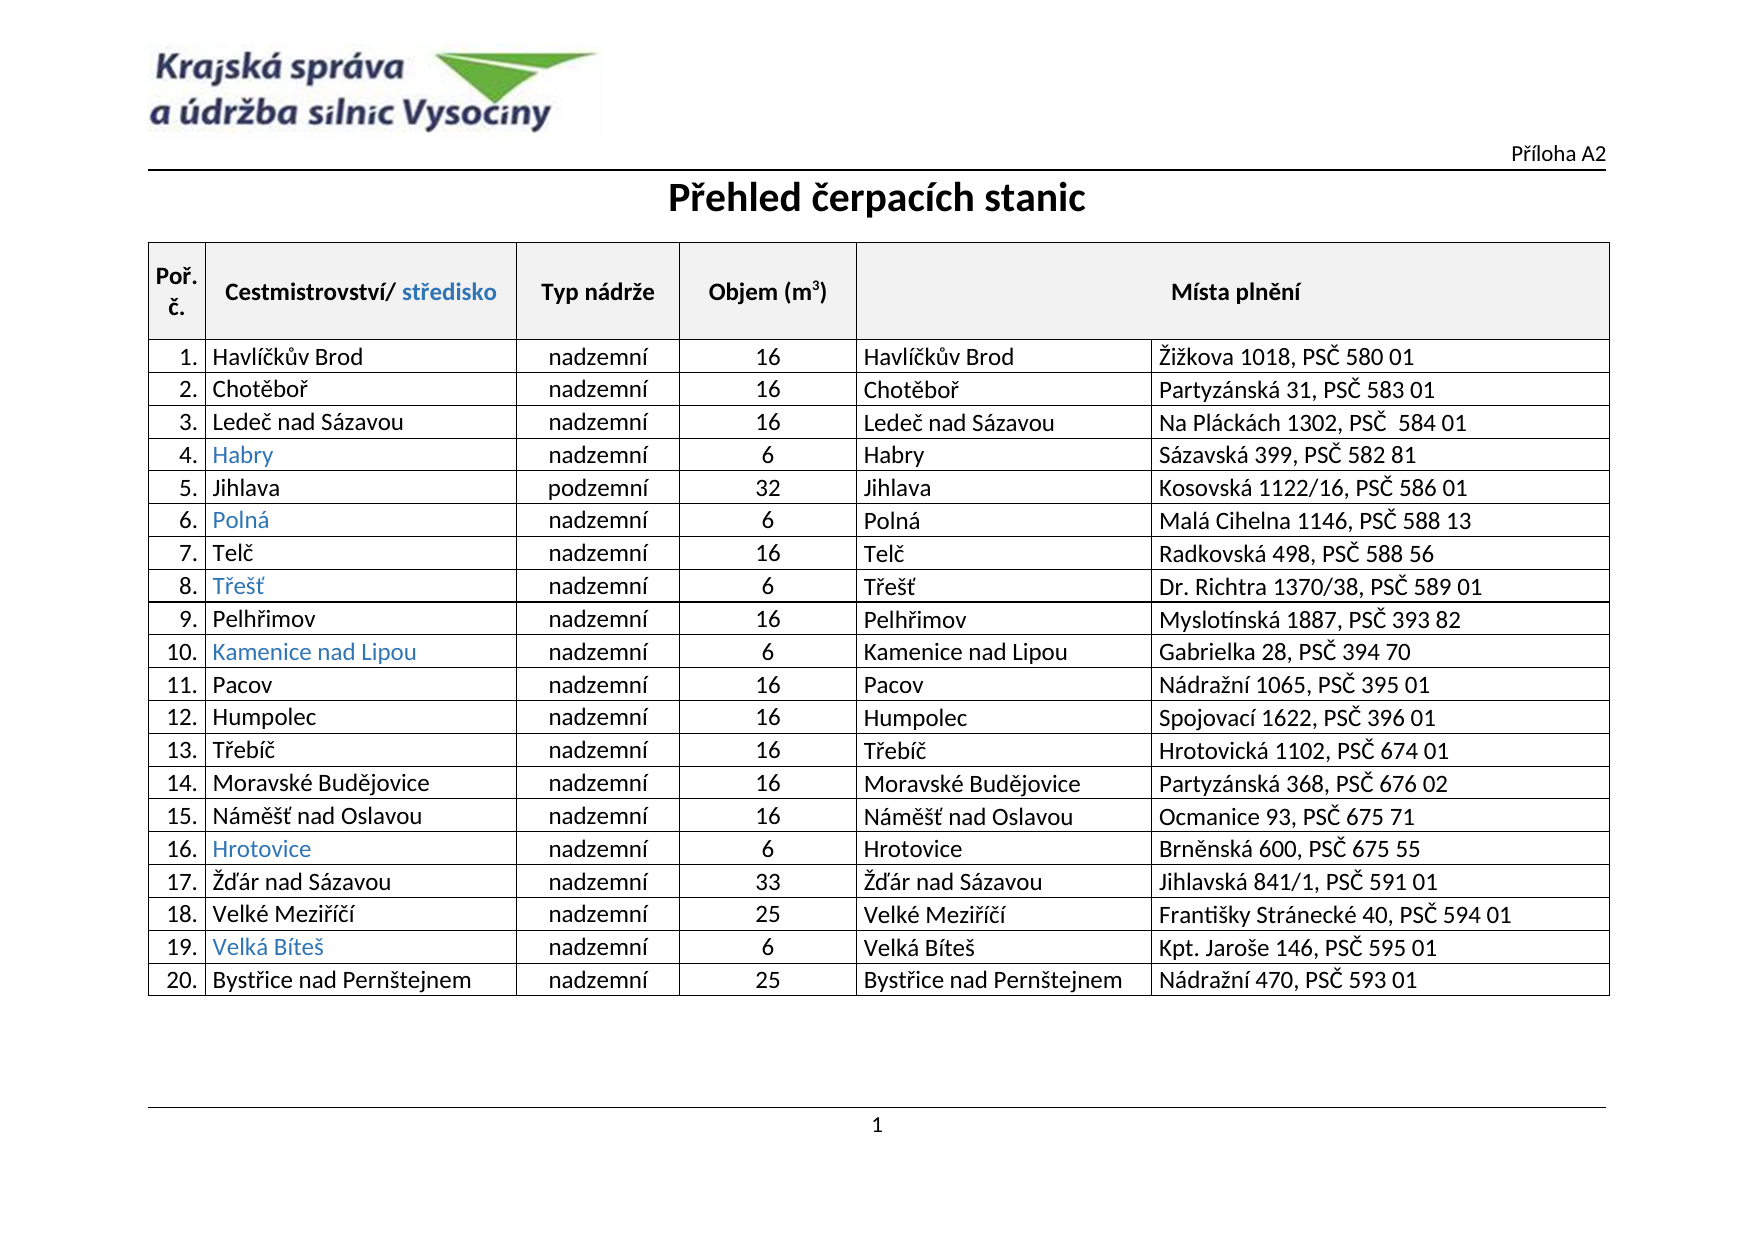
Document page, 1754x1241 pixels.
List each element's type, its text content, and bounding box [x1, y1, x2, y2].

table_cell Žďár nad Sázavou [857, 865, 1151, 897]
table_cell Jihlava [857, 471, 1151, 503]
table_cell nadzemní [517, 701, 679, 733]
table_cell 12. [149, 701, 205, 733]
table_cell Velké Meziříčí [857, 898, 1151, 929]
table_cell Třešť [857, 570, 1151, 601]
table_cell Bystřice nad Pernštejnem [206, 964, 516, 995]
table_cell nadzemní [517, 439, 679, 470]
table_cell 1. [149, 340, 205, 372]
table_cell Malá Cihelna 1146, PSČ 588 13 [1152, 504, 1609, 536]
table_cell Pelhřimov [857, 603, 1151, 634]
table_cell Spojovací 1622, PSČ 396 01 [1152, 701, 1609, 733]
table_cell 32 [680, 471, 856, 503]
table_cell podzemní [517, 471, 679, 503]
table_cell Ocmanice 93, PSČ 675 71 [1152, 799, 1609, 831]
table_cell 10. [149, 635, 205, 667]
table_cell 25 [680, 964, 856, 995]
table_cell Pelhřimov [206, 603, 516, 634]
table_cell 6 [680, 832, 856, 864]
table_cell Náměšť nad Oslavou [857, 799, 1151, 831]
table_cell 6 [680, 931, 856, 962]
table_cell nadzemní [517, 635, 679, 667]
table_cell nadzemní [517, 898, 679, 929]
table_cell Žďár nad Sázavou [206, 865, 516, 897]
table_header Objem (m3) [680, 243, 856, 339]
table_cell 16 [680, 767, 856, 798]
table_cell Kamenice nad Lipou [206, 635, 516, 667]
table_header Poř. č. [149, 243, 205, 339]
table_cell Jihlava [206, 471, 516, 503]
table_cell Humpolec [206, 701, 516, 733]
table_cell Pacov [206, 668, 516, 700]
table_cell 6 [680, 635, 856, 667]
table_cell nadzemní [517, 406, 679, 437]
table_cell Třebíč [857, 734, 1151, 766]
table_cell 4. [149, 439, 205, 470]
table_cell Žižkova 1018, PSČ 580 01 [1152, 340, 1609, 372]
table_cell Partyzánská 31, PSČ 583 01 [1152, 373, 1609, 404]
table_cell 9. [149, 603, 205, 634]
table_cell 17. [149, 865, 205, 897]
table_cell 16 [680, 603, 856, 634]
table_cell nadzemní [517, 964, 679, 995]
table_cell nadzemní [517, 570, 679, 601]
table_cell 6 [680, 570, 856, 601]
table_header Místa plnění [857, 243, 1609, 339]
table_cell Myslotínská 1887, PSČ 393 82 [1152, 603, 1609, 634]
table_header Cestmistrovství/ středisko [206, 243, 516, 339]
table_cell nadzemní [517, 734, 679, 766]
table_cell Havlíčkův Brod [857, 340, 1151, 372]
table_cell 16 [680, 373, 856, 404]
table_cell 33 [680, 865, 856, 897]
table_cell Humpolec [857, 701, 1151, 733]
table_cell Telč [857, 537, 1151, 569]
table_cell nadzemní [517, 537, 679, 569]
table_cell nadzemní [517, 373, 679, 404]
table_cell Moravské Budějovice [857, 767, 1151, 798]
table_cell 16 [680, 799, 856, 831]
table_cell 19. [149, 931, 205, 962]
table_cell 16 [680, 340, 856, 372]
table_cell Kpt. Jaroše 146, PSČ 595 01 [1152, 931, 1609, 962]
table_cell Hrotovice [206, 832, 516, 864]
table_cell 6 [680, 504, 856, 536]
table_cell Ledeč nad Sázavou [857, 406, 1151, 437]
table_cell 8. [149, 570, 205, 601]
table_cell nadzemní [517, 832, 679, 864]
table_cell Pacov [857, 668, 1151, 700]
picture [147, 44, 604, 140]
table_cell 16 [680, 734, 856, 766]
table_cell Habry [206, 439, 516, 470]
table_cell Velká Bíteš [206, 931, 516, 962]
table_cell Nádražní 470, PSČ 593 01 [1152, 964, 1609, 995]
table_cell 25 [680, 898, 856, 929]
table_cell Havlíčkův Brod [206, 340, 516, 372]
table_cell 2. [149, 373, 205, 404]
table_cell Chotěboř [206, 373, 516, 404]
table_cell nadzemní [517, 504, 679, 536]
table_cell Hrotovice [857, 832, 1151, 864]
table_cell 5. [149, 471, 205, 503]
table_cell 15. [149, 799, 205, 831]
table_cell 6. [149, 504, 205, 536]
table_cell Na Pláckách 1302, PSČ 584 01 [1152, 406, 1609, 437]
table_cell 16. [149, 832, 205, 864]
table_cell Ledeč nad Sázavou [206, 406, 516, 437]
table_cell 7. [149, 537, 205, 569]
table_cell Náměšť nad Oslavou [206, 799, 516, 831]
table_cell 11. [149, 668, 205, 700]
table_cell Velká Bíteš [857, 931, 1151, 962]
table_cell Kamenice nad Lipou [857, 635, 1151, 667]
table_cell nadzemní [517, 931, 679, 962]
table_cell Třebíč [206, 734, 516, 766]
table_cell Bystřice nad Pernštejnem [857, 964, 1151, 995]
table_cell nadzemní [517, 799, 679, 831]
table_cell Sázavská 399, PSČ 582 81 [1152, 439, 1609, 470]
table_cell 16 [680, 701, 856, 733]
table_cell nadzemní [517, 603, 679, 634]
table_cell Třešť [206, 570, 516, 601]
table_cell 16 [680, 537, 856, 569]
table_cell Gabrielka 28, PSČ 394 70 [1152, 635, 1609, 667]
table_cell nadzemní [517, 767, 679, 798]
table_header Typ nádrže [517, 243, 679, 339]
table_cell 20. [149, 964, 205, 995]
table_cell Moravské Budějovice [206, 767, 516, 798]
table_cell 13. [149, 734, 205, 766]
table_cell Velké Meziříčí [206, 898, 516, 929]
table_cell 16 [680, 668, 856, 700]
table_cell Polná [857, 504, 1151, 536]
table_cell Partyzánská 368, PSČ 676 02 [1152, 767, 1609, 798]
table_cell Telč [206, 537, 516, 569]
table_cell Brněnská 600, PSČ 675 55 [1152, 832, 1609, 864]
table_cell 16 [680, 406, 856, 437]
table_cell 14. [149, 767, 205, 798]
table_cell Radkovská 498, PSČ 588 56 [1152, 537, 1609, 569]
table_cell nadzemní [517, 668, 679, 700]
table_cell Nádražní 1065, PSČ 395 01 [1152, 668, 1609, 700]
table_cell nadzemní [517, 865, 679, 897]
table_cell Polná [206, 504, 516, 536]
table_cell nadzemní [517, 340, 679, 372]
table_cell Františky Stránecké 40, PSČ 594 01 [1152, 898, 1609, 929]
table_cell Dr. Richtra 1370/38, PSČ 589 01 [1152, 570, 1609, 601]
table_cell 6 [680, 439, 856, 470]
text Přehled čerpacích stanic [148, 171, 1606, 221]
table_cell Kosovská 1122/16, PSČ 586 01 [1152, 471, 1609, 503]
table_cell Chotěboř [857, 373, 1151, 404]
table_cell Hrotovická 1102, PSČ 674 01 [1152, 734, 1609, 766]
table_cell 18. [149, 898, 205, 929]
table_cell 3. [149, 406, 205, 437]
table_cell Jihlavská 841/1, PSČ 591 01 [1152, 865, 1609, 897]
table_cell Habry [857, 439, 1151, 470]
